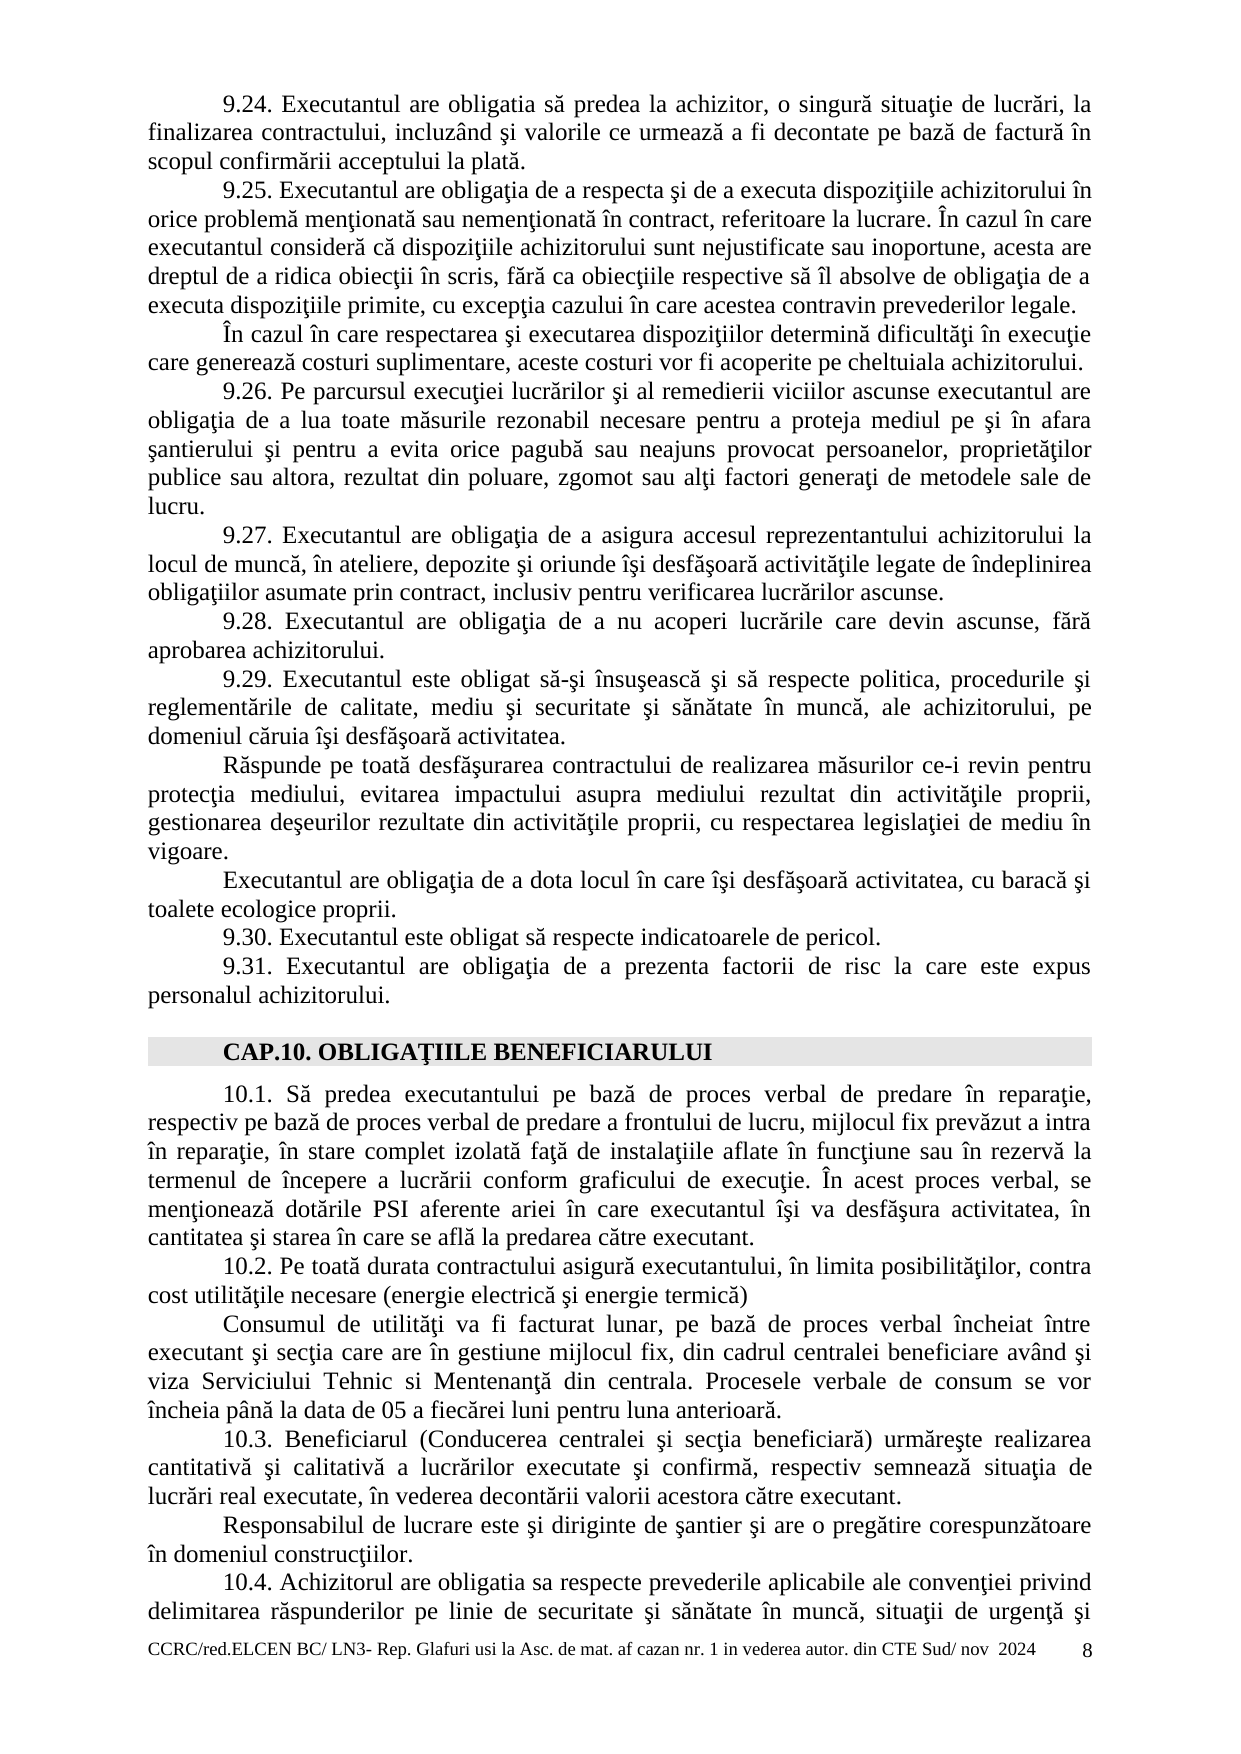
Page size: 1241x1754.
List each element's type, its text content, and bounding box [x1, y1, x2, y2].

text 9.29. Executantul este obligat să-şi însuşească şi să respecte politica, procedurile şi reglementările de calitate, mediu şi securitate şi sănătate în muncă, ale achizitorului, pe domeniul căruia îşi desfăşoară activitatea. [148, 664, 1092, 750]
text 10.2. Pe toată durata contractului asigură executantului, în limita posibilităţilor, contra cost utilităţile necesare (energie electrică şi energie termică) [148, 1251, 1092, 1309]
text Executantul are obligaţia de a dota locul în care îşi desfăşoară activitatea, cu baracă şi toalete ecologice proprii. [148, 865, 1092, 922]
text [148, 1567, 1092, 1625]
text 9.24. Executantul are obligatia să predea la achizitor, o singură situaţie de lucrări, la finalizarea contractului, incluzând şi valorile ce urmează a fi decontate pe bază de factură în scopul confirmării acceptului la plată. [148, 89, 1092, 175]
text CAP.10. OBLIGAŢIILE BENEFICIARULUI [148, 1037, 1092, 1066]
text 9.30. Executantul este obligat să respecte indicatoarele de pericol. [148, 922, 1092, 951]
text Consumul de utilităţi va fi facturat lunar, pe bază de proces verbal încheiat între executant şi secţia care are în gestiune mijlocul fix, din cadrul centralei beneficiare având şi viza Serviciului Tehnic si Mentenanţă din centrala. Procesele verbale de consum se vor încheia până la data de 05 a fiecărei luni pentru luna anterioară. [148, 1309, 1092, 1424]
text Răspunde pe toată desfăşurarea contractului de realizarea măsurilor ce-i revin pentru protecţia mediului, evitarea impactului asupra mediului rezultat din activităţile proprii, gestionarea deşeurilor rezultate din activităţile proprii, cu respectarea legislaţiei de mediu în vigoare. [148, 750, 1092, 865]
text 9.31. Executantul are obligaţia de a prezenta factorii de risc la care este expus personalul achizitorului. [148, 951, 1092, 1009]
text 9.25. Executantul are obligaţia de a respecta şi de a executa dispoziţiile achizitorului în orice problemă menţionată sau nemenţionată în contract, referitoare la lucrare. În cazul în care executantul consideră că dispoziţiile achizitorului sunt nejustificate sau inoportune, acesta are dreptul de a ridica obiecţii în scris, fără ca obiecţiile respective să îl absolve de obligaţia de a executa dispoziţiile primite, cu excepţia cazului în care acestea contravin prevederilor legale. [148, 175, 1092, 319]
text 10.1. Să predea executantului pe bază de proces verbal de predare în reparaţie, respectiv pe bază de proces verbal de predare a frontului de lucru, mijlocul fix prevăzut a intra în reparaţie, în stare complet izolată faţă de instalaţiile aflate în funcţiune sau în rezervă la termenul de începere a lucrării conform graficului de execuţie. În acest proces verbal, se menţionează dotările PSI aferente ariei în care executantul îşi va desfăşura activitatea, în cantitatea şi starea în care se află la predarea către executant. [148, 1079, 1092, 1251]
text 9.26. Pe parcursul execuţiei lucrărilor şi al remedierii viciilor ascunse executantul are obligaţia de a lua toate măsurile rezonabil necesare pentru a proteja mediul pe şi în afara şantierului şi pentru a evita orice pagubă sau neajuns provocat persoanelor, proprietăţilor publice sau altora, rezultat din poluare, zgomot sau alţi factori generaţi de metodele sale de lucru. [148, 376, 1092, 520]
text 10.3. Beneficiarul (Conducerea centralei şi secţia beneficiară) urmăreşte realizarea cantitativă şi calitativă a lucrărilor executate şi confirmă, respectiv semnează situaţia de lucrări real executate, în vederea decontării valorii acestora către executant. [148, 1424, 1092, 1510]
text În cazul în care respectarea şi executarea dispoziţiilor determină dificultăţi în execuţie care generează costuri suplimentare, aceste costuri vor fi acoperite pe cheltuiala achizitorului. [148, 319, 1092, 376]
text Responsabilul de lucrare este şi diriginte de şantier şi are o pregătire corespunzătoare în domeniul construcţiilor. [148, 1510, 1092, 1567]
text 9.28. Executantul are obligaţia de a nu acoperi lucrările care devin ascunse, fără aprobarea achizitorului. [148, 606, 1092, 664]
text 9.27. Executantul are obligaţia de a asigura accesul reprezentantului achizitorului la locul de muncă, în ateliere, depozite şi oriunde îşi desfăşoară activităţile legate de îndeplinirea obligaţiilor asumate prin contract, inclusiv pentru verificarea lucrărilor ascunse. [148, 520, 1092, 606]
